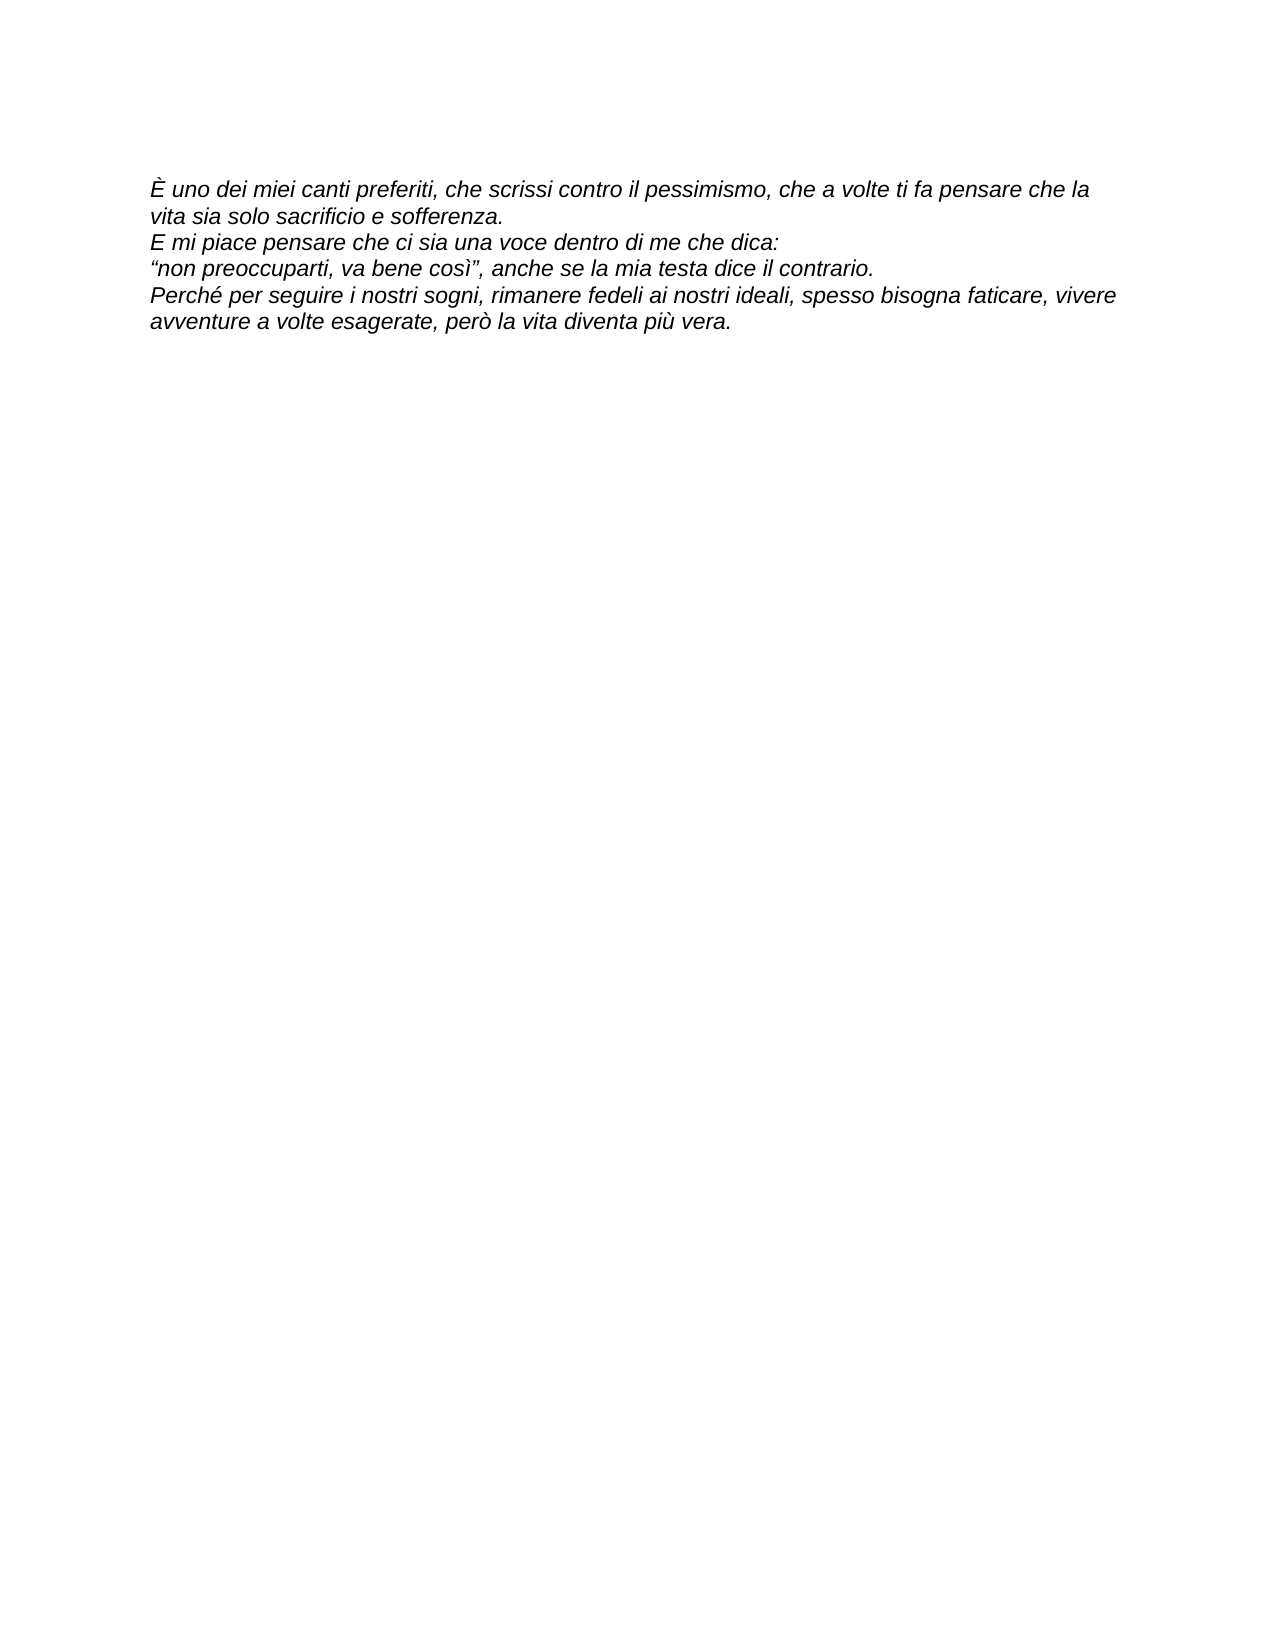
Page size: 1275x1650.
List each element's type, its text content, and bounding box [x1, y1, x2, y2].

text Perché per seguire i nostri sogni, rimanere fedeli ai nostri ideali, spesso bisogna faticare, vivere avventure a volte esagerate, però la vita diventa più vera. [150, 282, 1125, 334]
text È uno dei miei canti preferiti, che scrissi contro il pessimismo, che a volte ti fa pensare che la vita sia solo sacrificio e sofferenza. [150, 176, 1125, 229]
text E mi piace pensare che ci sia una voce dentro di me che dica: [150, 229, 1125, 255]
text “non preoccuparti, va bene così”, anche se la mia testa dice il contrario. [150, 255, 1125, 282]
